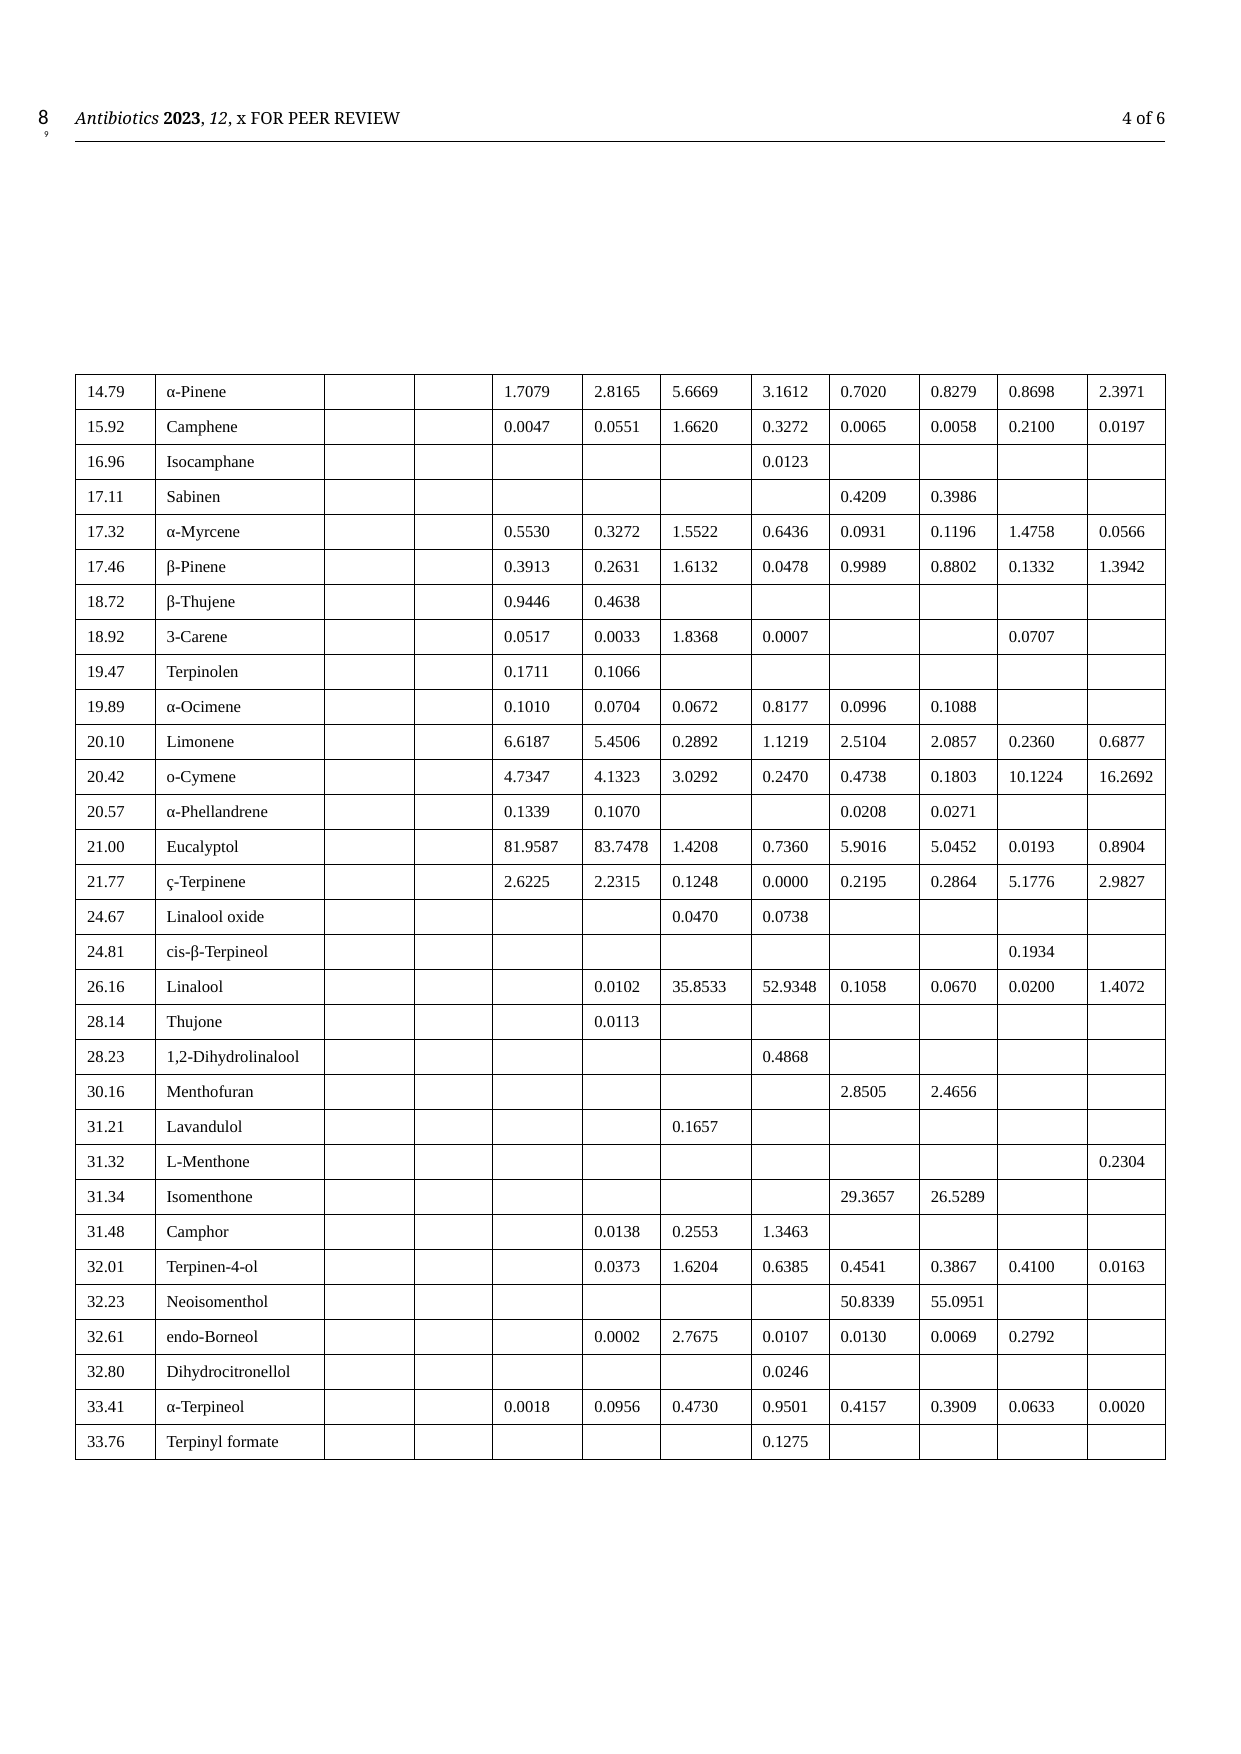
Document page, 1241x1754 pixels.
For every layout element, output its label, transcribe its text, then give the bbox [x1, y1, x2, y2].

table_cell 20.42 [76, 760, 155, 794]
table_cell 1.6132 [661, 550, 751, 584]
table_cell 3.1612 [752, 375, 829, 409]
table_cell 0.4868 [752, 1040, 829, 1074]
table_cell 0.0373 [583, 1250, 660, 1284]
table_cell 0.4541 [830, 1250, 919, 1284]
table_cell 0.0704 [583, 690, 660, 724]
table_cell 0.1070 [583, 795, 660, 829]
table_cell [752, 1075, 829, 1109]
table_cell 17.11 [76, 480, 155, 514]
table_cell Eucalyptol [156, 830, 324, 864]
table_cell 0.2304 [1088, 1145, 1165, 1179]
table_cell 2.5104 [830, 725, 919, 759]
table_cell 2.8165 [583, 375, 660, 409]
table_cell 0.4730 [661, 1390, 751, 1424]
table_cell Menthofuran [156, 1075, 324, 1109]
table_cell [325, 725, 414, 759]
table_cell 0.0123 [752, 445, 829, 479]
table_cell [920, 1110, 997, 1144]
table_cell Camphene [156, 410, 324, 444]
table_cell 5.6669 [661, 375, 751, 409]
table_cell 1.7079 [493, 375, 582, 409]
table_cell [493, 480, 582, 514]
table_cell [415, 375, 492, 409]
table_cell [830, 1145, 919, 1179]
table_cell [1088, 1040, 1165, 1074]
table_cell 17.32 [76, 515, 155, 549]
table_cell [325, 655, 414, 689]
table_cell α-Phellandrene [156, 795, 324, 829]
table_cell 0.0200 [998, 970, 1087, 1004]
table_cell 0.4157 [830, 1390, 919, 1424]
table_cell Thujone [156, 1005, 324, 1039]
table_cell [493, 900, 582, 934]
table_cell 5.1776 [998, 865, 1087, 899]
table_cell 0.9446 [493, 585, 582, 619]
table_cell 0.1803 [920, 760, 997, 794]
table_cell [998, 1145, 1087, 1179]
table_cell 0.0956 [583, 1390, 660, 1424]
table_cell [1088, 620, 1165, 654]
table_cell 0.1248 [661, 865, 751, 899]
table_cell 0.2892 [661, 725, 751, 759]
table_cell [661, 445, 751, 479]
table_cell Terpinolen [156, 655, 324, 689]
table_cell 0.0130 [830, 1320, 919, 1354]
table_cell [920, 935, 997, 969]
table_cell [661, 1145, 751, 1179]
table_cell 2.4656 [920, 1075, 997, 1109]
table_cell [325, 900, 414, 934]
table_cell 19.47 [76, 655, 155, 689]
table_cell 32.23 [76, 1285, 155, 1319]
table_cell [493, 445, 582, 479]
table_cell [830, 585, 919, 619]
table_cell [661, 1285, 751, 1319]
table_cell Isomenthone [156, 1180, 324, 1214]
table_cell β-Pinene [156, 550, 324, 584]
table_cell 1.8368 [661, 620, 751, 654]
table_cell 0.3909 [920, 1390, 997, 1424]
table_cell 4.7347 [493, 760, 582, 794]
table_cell 1.3463 [752, 1215, 829, 1249]
table_cell Limonene [156, 725, 324, 759]
table_cell α-Ocimene [156, 690, 324, 724]
table_cell [583, 1285, 660, 1319]
table_cell 0.3913 [493, 550, 582, 584]
table_cell 55.0951 [920, 1285, 997, 1319]
table_cell 21.77 [76, 865, 155, 899]
table_cell 0.1088 [920, 690, 997, 724]
table_cell [661, 1005, 751, 1039]
table_cell 0.8802 [920, 550, 997, 584]
table_cell [583, 935, 660, 969]
table_cell 0.1275 [752, 1425, 829, 1459]
table_cell [325, 375, 414, 409]
table_cell 2.0857 [920, 725, 997, 759]
table_cell [830, 1425, 919, 1459]
table_cell [415, 1180, 492, 1214]
table_cell 15.92 [76, 410, 155, 444]
table_cell 0.0566 [1088, 515, 1165, 549]
table_cell 0.0138 [583, 1215, 660, 1249]
table_cell endo-Borneol [156, 1320, 324, 1354]
table_cell [415, 1390, 492, 1424]
table_cell 0.8177 [752, 690, 829, 724]
table_cell [415, 1285, 492, 1319]
table_cell [998, 690, 1087, 724]
table_cell [415, 725, 492, 759]
table_cell 0.0197 [1088, 410, 1165, 444]
table_cell [493, 1425, 582, 1459]
table_cell [1088, 1110, 1165, 1144]
table_cell 16.2692 [1088, 760, 1165, 794]
table_cell 0.1010 [493, 690, 582, 724]
table_cell [415, 1250, 492, 1284]
table_cell 33.41 [76, 1390, 155, 1424]
table_cell 0.9989 [830, 550, 919, 584]
table_cell [752, 1285, 829, 1319]
table_cell 29.3657 [830, 1180, 919, 1214]
table_cell 0.1332 [998, 550, 1087, 584]
table_cell α-Terpineol [156, 1390, 324, 1424]
table_cell [661, 1355, 751, 1389]
table_cell [661, 795, 751, 829]
table_cell 0.0058 [920, 410, 997, 444]
table_cell [830, 1005, 919, 1039]
table_cell 1.4208 [661, 830, 751, 864]
table_cell [325, 585, 414, 619]
table_cell [493, 1250, 582, 1284]
table_cell [325, 550, 414, 584]
table_cell [325, 1355, 414, 1389]
table_cell [415, 550, 492, 584]
table_cell 0.2553 [661, 1215, 751, 1249]
table_cell [415, 1110, 492, 1144]
table_cell L-Menthone [156, 1145, 324, 1179]
table_cell 2.8505 [830, 1075, 919, 1109]
table_cell 0.1711 [493, 655, 582, 689]
table_cell [920, 1040, 997, 1074]
table_cell [493, 1110, 582, 1144]
table_cell 83.7478 [583, 830, 660, 864]
table_cell [325, 1040, 414, 1074]
table_cell [998, 1425, 1087, 1459]
table_cell Terpinen-4-ol [156, 1250, 324, 1284]
table_cell 0.0193 [998, 830, 1087, 864]
table_cell [920, 900, 997, 934]
table_cell [830, 1110, 919, 1144]
table_cell [415, 1320, 492, 1354]
table_cell 0.0551 [583, 410, 660, 444]
table_cell Neoisomenthol [156, 1285, 324, 1319]
table_cell 0.2470 [752, 760, 829, 794]
table_cell [752, 1005, 829, 1039]
table_cell [920, 585, 997, 619]
table_cell [415, 410, 492, 444]
table_cell 20.57 [76, 795, 155, 829]
table_cell 0.0163 [1088, 1250, 1165, 1284]
table_cell 1.6620 [661, 410, 751, 444]
table_cell 0.0517 [493, 620, 582, 654]
table_cell [1088, 655, 1165, 689]
table_cell [325, 1180, 414, 1214]
table_cell [661, 585, 751, 619]
table_cell 2.9827 [1088, 865, 1165, 899]
table_cell 0.0246 [752, 1355, 829, 1389]
table_cell [325, 1390, 414, 1424]
table_cell 0.4100 [998, 1250, 1087, 1284]
table_cell [493, 1145, 582, 1179]
table_cell 0.1934 [998, 935, 1087, 969]
table_cell [415, 1425, 492, 1459]
table_cell [493, 1355, 582, 1389]
table_cell 31.48 [76, 1215, 155, 1249]
table_cell [830, 1040, 919, 1074]
table_cell 0.0470 [661, 900, 751, 934]
table_cell Terpinyl formate [156, 1425, 324, 1459]
table_cell 0.0000 [752, 865, 829, 899]
table_cell [1088, 1425, 1165, 1459]
table_cell [752, 1180, 829, 1214]
table_cell 0.4209 [830, 480, 919, 514]
table_cell [493, 1215, 582, 1249]
table_cell [1088, 1355, 1165, 1389]
table_cell 0.4638 [583, 585, 660, 619]
table_cell [998, 1180, 1087, 1214]
table_cell 16.96 [76, 445, 155, 479]
table_cell 0.0271 [920, 795, 997, 829]
table_cell [920, 655, 997, 689]
table_cell 31.34 [76, 1180, 155, 1214]
table_cell 32.61 [76, 1320, 155, 1354]
table_cell [998, 795, 1087, 829]
table_cell 1.4758 [998, 515, 1087, 549]
table_cell 0.0102 [583, 970, 660, 1004]
table_cell [415, 865, 492, 899]
table_cell [583, 1145, 660, 1179]
table_cell [998, 445, 1087, 479]
table_cell [415, 935, 492, 969]
table_cell [415, 1215, 492, 1249]
table_cell [998, 655, 1087, 689]
table_cell [583, 1180, 660, 1214]
table_cell 0.0931 [830, 515, 919, 549]
table_cell [920, 1215, 997, 1249]
table_cell [415, 1145, 492, 1179]
table_cell 0.0065 [830, 410, 919, 444]
table_cell [998, 1355, 1087, 1389]
table_cell [920, 1145, 997, 1179]
table_cell 0.3272 [752, 410, 829, 444]
table_cell 0.0020 [1088, 1390, 1165, 1424]
table_cell [752, 1145, 829, 1179]
table_cell 5.9016 [830, 830, 919, 864]
table_cell [1088, 1180, 1165, 1214]
table_cell [325, 480, 414, 514]
table_cell [1088, 690, 1165, 724]
table_cell Dihydrocitronellol [156, 1355, 324, 1389]
table_cell 0.9501 [752, 1390, 829, 1424]
table_cell [415, 655, 492, 689]
table_cell 10.1224 [998, 760, 1087, 794]
table_cell [325, 410, 414, 444]
table_cell 0.7020 [830, 375, 919, 409]
table_cell [830, 1215, 919, 1249]
table_cell 1.1219 [752, 725, 829, 759]
table_cell [415, 1040, 492, 1074]
table_cell [493, 935, 582, 969]
table_cell 0.3867 [920, 1250, 997, 1284]
table_cell [920, 1425, 997, 1459]
table_cell 0.0069 [920, 1320, 997, 1354]
table_cell 0.2864 [920, 865, 997, 899]
table_cell [752, 480, 829, 514]
table_cell [493, 1075, 582, 1109]
table_cell [583, 900, 660, 934]
table_cell [920, 620, 997, 654]
table_cell 0.5530 [493, 515, 582, 549]
table_cell [998, 1110, 1087, 1144]
table_cell 0.0002 [583, 1320, 660, 1354]
table_cell [661, 935, 751, 969]
table_cell 50.8339 [830, 1285, 919, 1319]
table_cell [583, 1040, 660, 1074]
table_cell [1088, 1215, 1165, 1249]
table_cell α-Myrcene [156, 515, 324, 549]
table_cell 1.4072 [1088, 970, 1165, 1004]
table_cell [493, 1285, 582, 1319]
table_cell 1.6204 [661, 1250, 751, 1284]
table_cell 31.21 [76, 1110, 155, 1144]
table_cell 3-Carene [156, 620, 324, 654]
table_cell [1088, 900, 1165, 934]
table_cell [830, 620, 919, 654]
table_cell [415, 1355, 492, 1389]
table_cell 26.5289 [920, 1180, 997, 1214]
table_cell [325, 620, 414, 654]
table_cell 32.01 [76, 1250, 155, 1284]
table_cell 5.4506 [583, 725, 660, 759]
table_cell [830, 900, 919, 934]
table_cell [415, 830, 492, 864]
table_cell 0.4738 [830, 760, 919, 794]
table_cell 0.0208 [830, 795, 919, 829]
table_cell [998, 900, 1087, 934]
table_cell [1088, 935, 1165, 969]
table_cell 0.3986 [920, 480, 997, 514]
table_cell [415, 515, 492, 549]
table_cell 0.2792 [998, 1320, 1087, 1354]
table_cell 35.8533 [661, 970, 751, 1004]
table_cell 28.14 [76, 1005, 155, 1039]
table_cell [415, 970, 492, 1004]
table_cell 24.67 [76, 900, 155, 934]
table_cell 2.3971 [1088, 375, 1165, 409]
table_cell [583, 1110, 660, 1144]
table_cell [415, 1075, 492, 1109]
table_cell 17.46 [76, 550, 155, 584]
table_cell [325, 865, 414, 899]
table_cell [830, 1355, 919, 1389]
table_cell Sabinen [156, 480, 324, 514]
table_cell 2.2315 [583, 865, 660, 899]
table_cell [1088, 445, 1165, 479]
table_cell 0.2195 [830, 865, 919, 899]
table_cell [998, 1005, 1087, 1039]
table_cell [998, 1075, 1087, 1109]
table_cell [415, 620, 492, 654]
table_cell 1.5522 [661, 515, 751, 549]
table_cell 0.1058 [830, 970, 919, 1004]
table_cell 6.6187 [493, 725, 582, 759]
table_cell [583, 1425, 660, 1459]
table_cell [998, 1215, 1087, 1249]
table_cell 0.0033 [583, 620, 660, 654]
table_cell [1088, 1005, 1165, 1039]
table_cell 0.2100 [998, 410, 1087, 444]
table_cell 33.76 [76, 1425, 155, 1459]
table_cell [493, 970, 582, 1004]
table_cell 18.72 [76, 585, 155, 619]
table_cell [1088, 795, 1165, 829]
table_cell [752, 1110, 829, 1144]
table_cell 3.0292 [661, 760, 751, 794]
table_cell 21.00 [76, 830, 155, 864]
table_cell [1088, 1075, 1165, 1109]
table_cell 0.0707 [998, 620, 1087, 654]
table_cell 0.0047 [493, 410, 582, 444]
table_cell [1088, 585, 1165, 619]
table_cell 2.7675 [661, 1320, 751, 1354]
table_cell [920, 1005, 997, 1039]
table_cell 20.10 [76, 725, 155, 759]
table_cell [325, 1110, 414, 1144]
table_cell 2.6225 [493, 865, 582, 899]
table_cell 0.8279 [920, 375, 997, 409]
table_cell [920, 445, 997, 479]
table_cell [920, 1355, 997, 1389]
table_cell 14.79 [76, 375, 155, 409]
table_cell [752, 585, 829, 619]
table_cell [661, 1180, 751, 1214]
table_cell [830, 655, 919, 689]
table_cell 0.6385 [752, 1250, 829, 1284]
table_cell [415, 480, 492, 514]
table_cell [415, 900, 492, 934]
table_cell 0.0738 [752, 900, 829, 934]
table_cell Linalool [156, 970, 324, 1004]
table_cell [325, 1005, 414, 1039]
table_cell [752, 795, 829, 829]
table_cell 0.1657 [661, 1110, 751, 1144]
table_cell 0.8904 [1088, 830, 1165, 864]
table_cell [415, 690, 492, 724]
table_cell [325, 1215, 414, 1249]
table_cell [583, 445, 660, 479]
table_cell [415, 795, 492, 829]
table_cell 0.7360 [752, 830, 829, 864]
table_cell 0.8698 [998, 375, 1087, 409]
table_cell cis-β-Terpineol [156, 935, 324, 969]
table_cell [325, 690, 414, 724]
table_cell [415, 585, 492, 619]
table_cell [583, 1075, 660, 1109]
table_cell 0.0113 [583, 1005, 660, 1039]
table_cell 24.81 [76, 935, 155, 969]
table_cell [998, 480, 1087, 514]
table_cell 0.2631 [583, 550, 660, 584]
table_cell 0.6877 [1088, 725, 1165, 759]
table_cell 0.6436 [752, 515, 829, 549]
table_cell 4.1323 [583, 760, 660, 794]
table_cell [830, 445, 919, 479]
table_cell Linalool oxide [156, 900, 324, 934]
table_cell [325, 445, 414, 479]
table_cell Isocamphane [156, 445, 324, 479]
table_cell [493, 1005, 582, 1039]
table_cell 32.80 [76, 1355, 155, 1389]
table_cell [752, 935, 829, 969]
table_cell [415, 445, 492, 479]
table_cell [325, 1320, 414, 1354]
table_cell [325, 935, 414, 969]
table_cell [661, 1040, 751, 1074]
table_cell 0.1339 [493, 795, 582, 829]
table_cell [325, 1075, 414, 1109]
table_cell 0.1066 [583, 655, 660, 689]
table_cell 52.9348 [752, 970, 829, 1004]
table_cell 30.16 [76, 1075, 155, 1109]
table_cell 0.1196 [920, 515, 997, 549]
table_cell [415, 1005, 492, 1039]
table_cell [325, 760, 414, 794]
table_cell Camphor [156, 1215, 324, 1249]
table_cell 0.0007 [752, 620, 829, 654]
table_cell [325, 970, 414, 1004]
table_cell [325, 1285, 414, 1319]
table_cell [493, 1040, 582, 1074]
table_cell 0.2360 [998, 725, 1087, 759]
table_cell [998, 585, 1087, 619]
table_cell [1088, 480, 1165, 514]
table_cell [830, 935, 919, 969]
table_cell [661, 655, 751, 689]
table_cell 18.92 [76, 620, 155, 654]
table_cell α-Pinene [156, 375, 324, 409]
table_cell 1,2-Dihydrolinalool [156, 1040, 324, 1074]
table_cell [583, 480, 660, 514]
table_cell [661, 480, 751, 514]
table_cell 0.0478 [752, 550, 829, 584]
table_cell 0.0670 [920, 970, 997, 1004]
table_cell 31.32 [76, 1145, 155, 1179]
table_cell [1088, 1320, 1165, 1354]
table_cell [325, 1425, 414, 1459]
table_cell 19.89 [76, 690, 155, 724]
table_cell 0.0107 [752, 1320, 829, 1354]
table_cell [998, 1040, 1087, 1074]
table_cell [998, 1285, 1087, 1319]
table_cell [415, 760, 492, 794]
table_cell 28.23 [76, 1040, 155, 1074]
table_cell [325, 795, 414, 829]
table_cell 0.0633 [998, 1390, 1087, 1424]
table_cell [661, 1425, 751, 1459]
table_cell 26.16 [76, 970, 155, 1004]
table_cell 5.0452 [920, 830, 997, 864]
table_cell β-Thujene [156, 585, 324, 619]
table_cell o-Cymene [156, 760, 324, 794]
table_cell 0.0672 [661, 690, 751, 724]
table_cell [325, 515, 414, 549]
table_cell [325, 1145, 414, 1179]
table_cell [325, 1250, 414, 1284]
table_cell 81.9587 [493, 830, 582, 864]
table_cell Lavandulol [156, 1110, 324, 1144]
table_cell 1.3942 [1088, 550, 1165, 584]
table_cell [661, 1075, 751, 1109]
table_cell ç-Terpinene [156, 865, 324, 899]
table_cell [493, 1180, 582, 1214]
table_cell [493, 1320, 582, 1354]
table_cell [325, 830, 414, 864]
table_cell [583, 1355, 660, 1389]
table_cell [752, 655, 829, 689]
table_cell [1088, 1285, 1165, 1319]
table_cell 0.0018 [493, 1390, 582, 1424]
table_cell 0.0996 [830, 690, 919, 724]
table_cell 0.3272 [583, 515, 660, 549]
